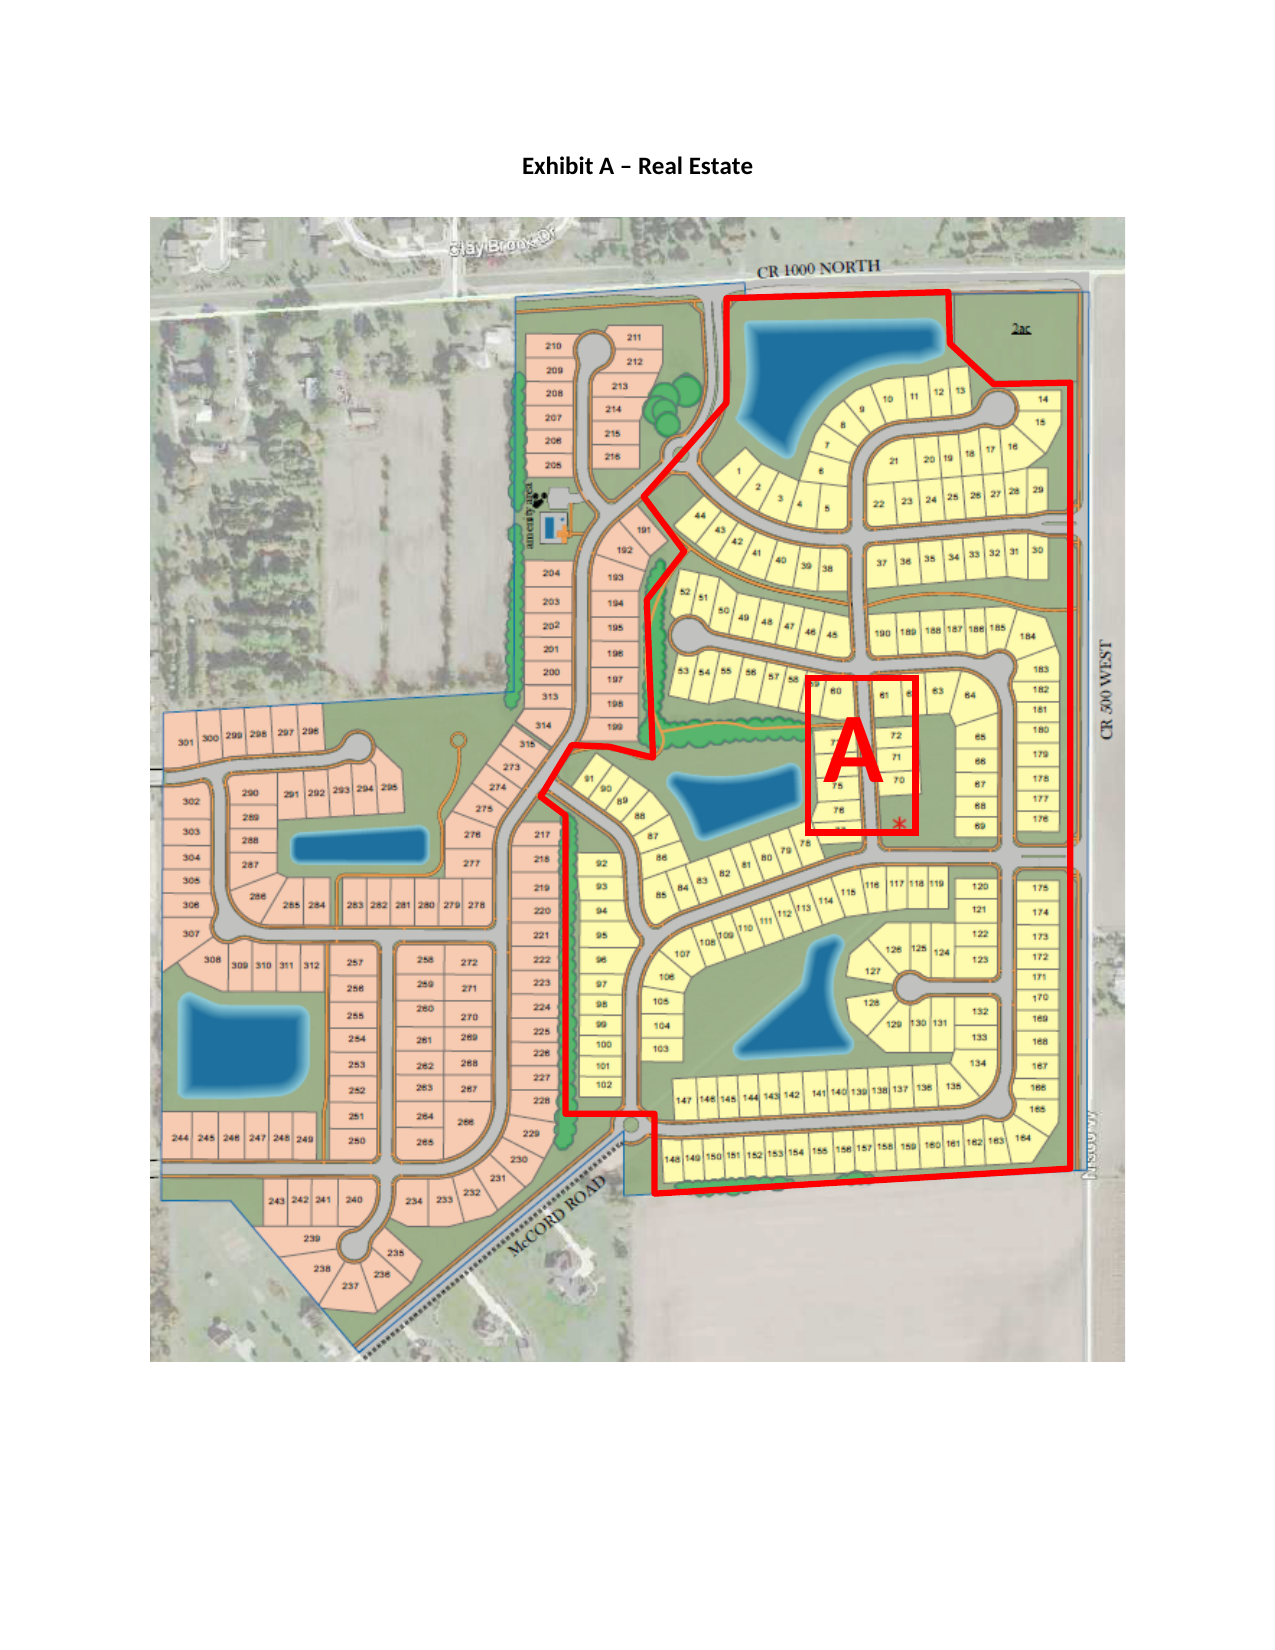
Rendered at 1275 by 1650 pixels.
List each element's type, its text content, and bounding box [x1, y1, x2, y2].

text Exhibit A – Real Estate [150, 150, 1125, 181]
